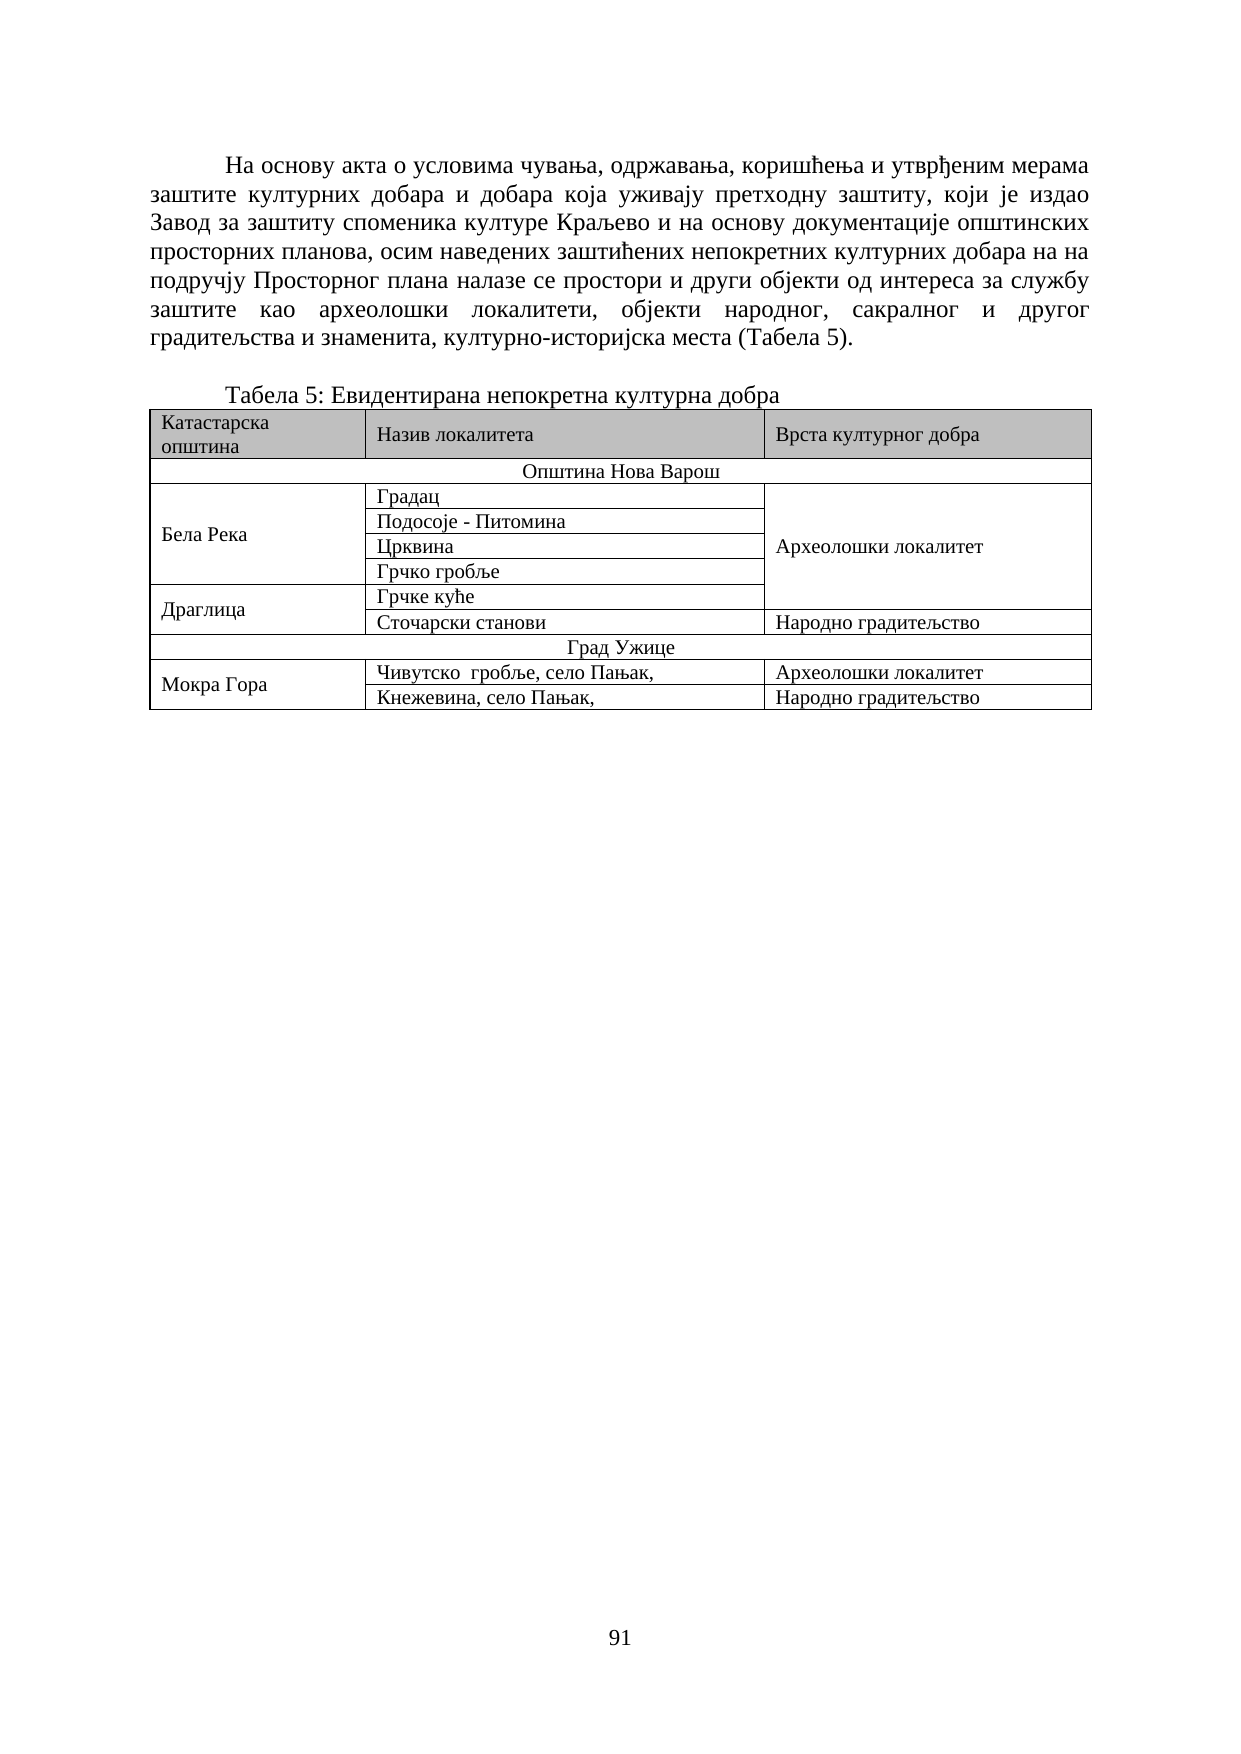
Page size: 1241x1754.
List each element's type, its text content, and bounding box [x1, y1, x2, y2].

table_cell Кнежевина, село Пањак, [366, 685, 764, 709]
table_cell Чивутско гробље, село Пањак, [366, 660, 764, 684]
table_cell Грчке куће [366, 585, 764, 608]
table_cell Драглица [151, 585, 365, 634]
table_cell Бела Река [151, 484, 365, 583]
table_cell Народно градитељство [765, 610, 1091, 634]
table_cell Општина Нова Варош [151, 459, 1091, 483]
table_cell Археолошки локалитет [765, 660, 1091, 684]
text Табела 5: Евидентирана непокретна културна добра [150, 380, 1090, 409]
table_cell Градац [366, 484, 764, 508]
table_cell Мокра Гора [151, 660, 365, 709]
table_cell Народно градитељство [765, 685, 1091, 709]
table_cell Црквина [366, 534, 764, 558]
table_header Врста културног добра [765, 410, 1091, 458]
table_cell Грчко гробље [366, 559, 764, 583]
text На основу акта о условима чувања, одржавања, коришћења и утврђеним мерама заштите културних добара и добара која уживају претходну заштиту, који је издао Завод за заштиту споменика културе Краљево и на основу документације општинских просторних планова, осим наведених заштићених непокретних културних добара на на подручју Просторног плана налазе се простори и други објекти од интереса за службу заштите као археолошки локалитети, објекти народног, сакралног и другог градитељства и знаменита, културно-историјска места (Табела 5). [150, 150, 1090, 351]
table_cell Сточарски станови [366, 610, 764, 634]
table_cell Град Ужице [151, 635, 1091, 659]
table_header Катастарска општина [151, 410, 365, 458]
table_header Назив локалитета [366, 410, 764, 458]
table_cell Археолошки локалитет [765, 484, 1091, 608]
table_cell Подосоје - Питомина [366, 509, 764, 533]
